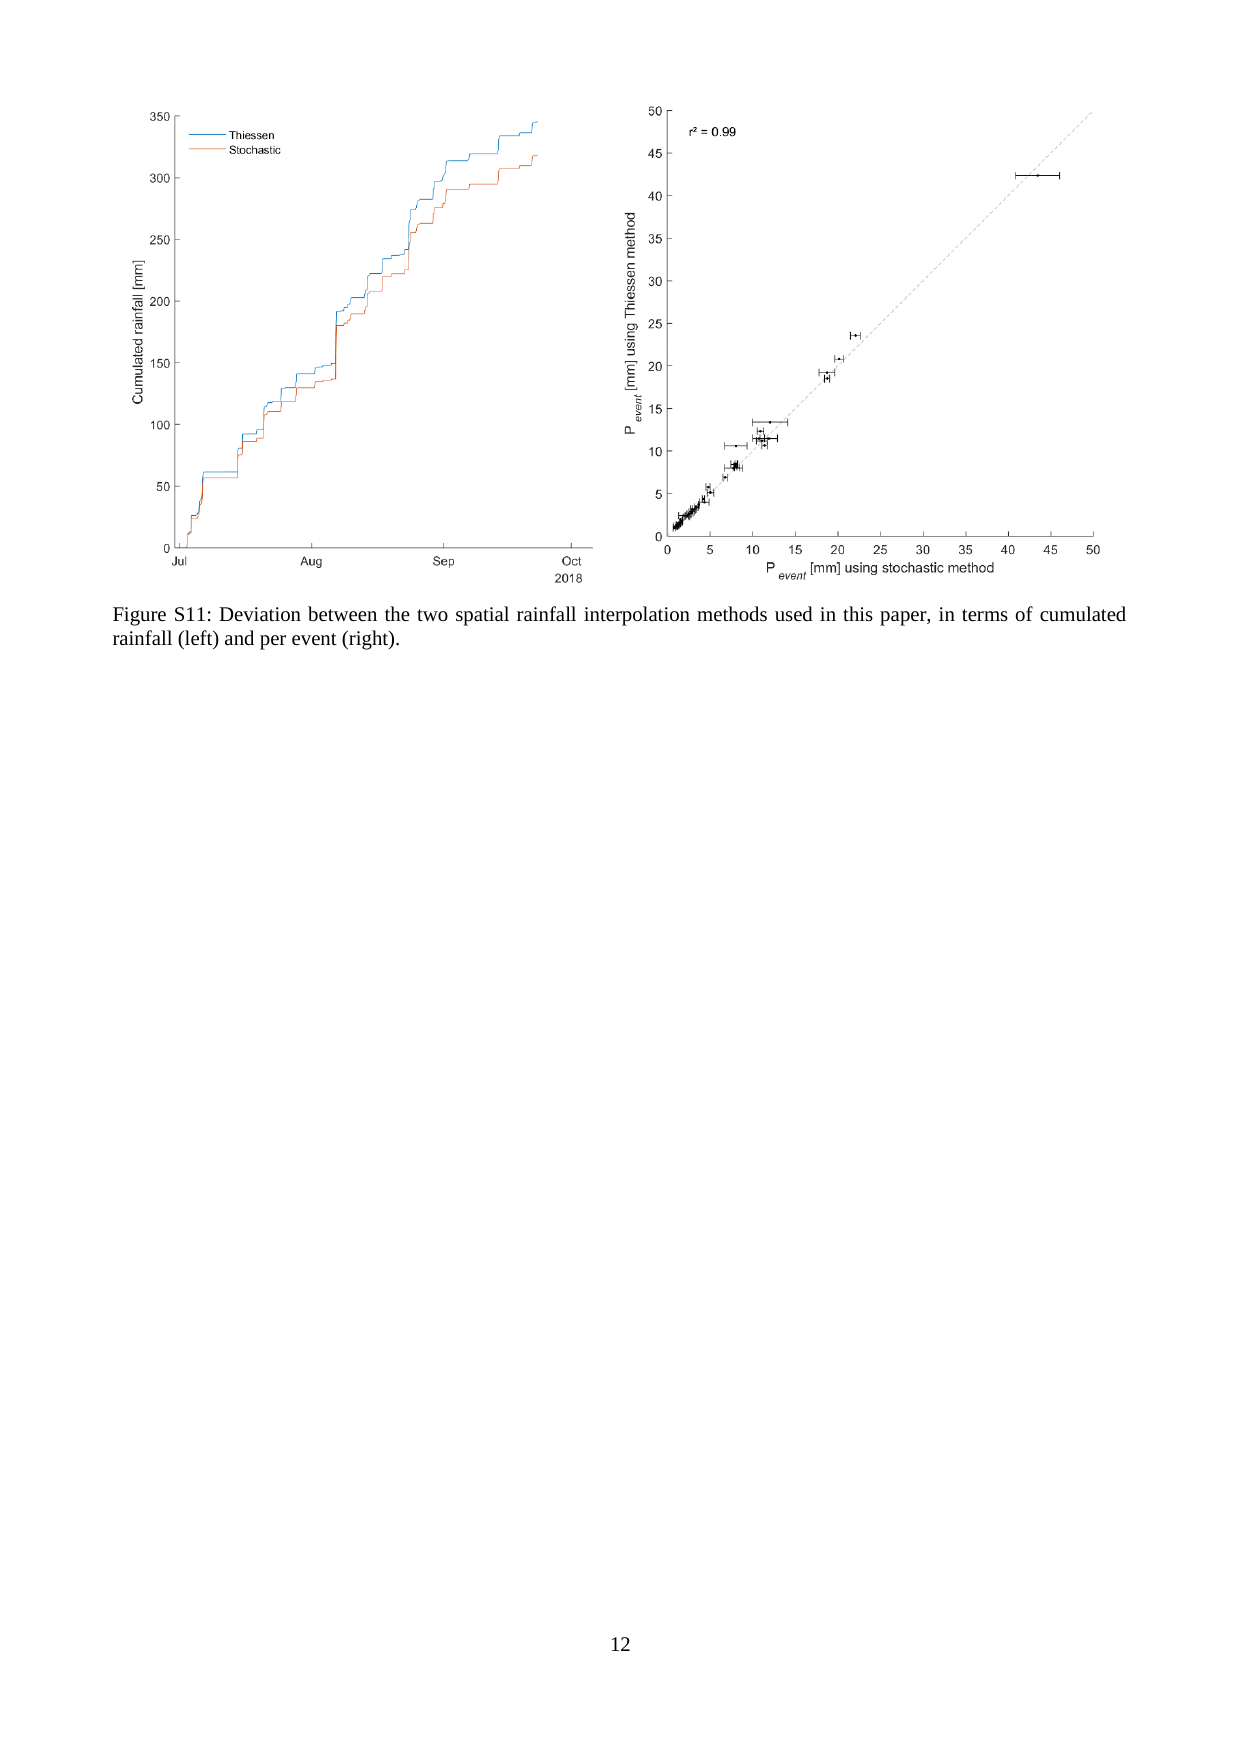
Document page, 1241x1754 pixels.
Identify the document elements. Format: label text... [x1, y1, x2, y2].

text Figure S11: Deviation between the two spatial rainfall interpolation methods used in this paper, in terms of cumulated rainfall (left) and per event (right). [112, 602, 1128, 650]
picture [123, 88, 1117, 590]
